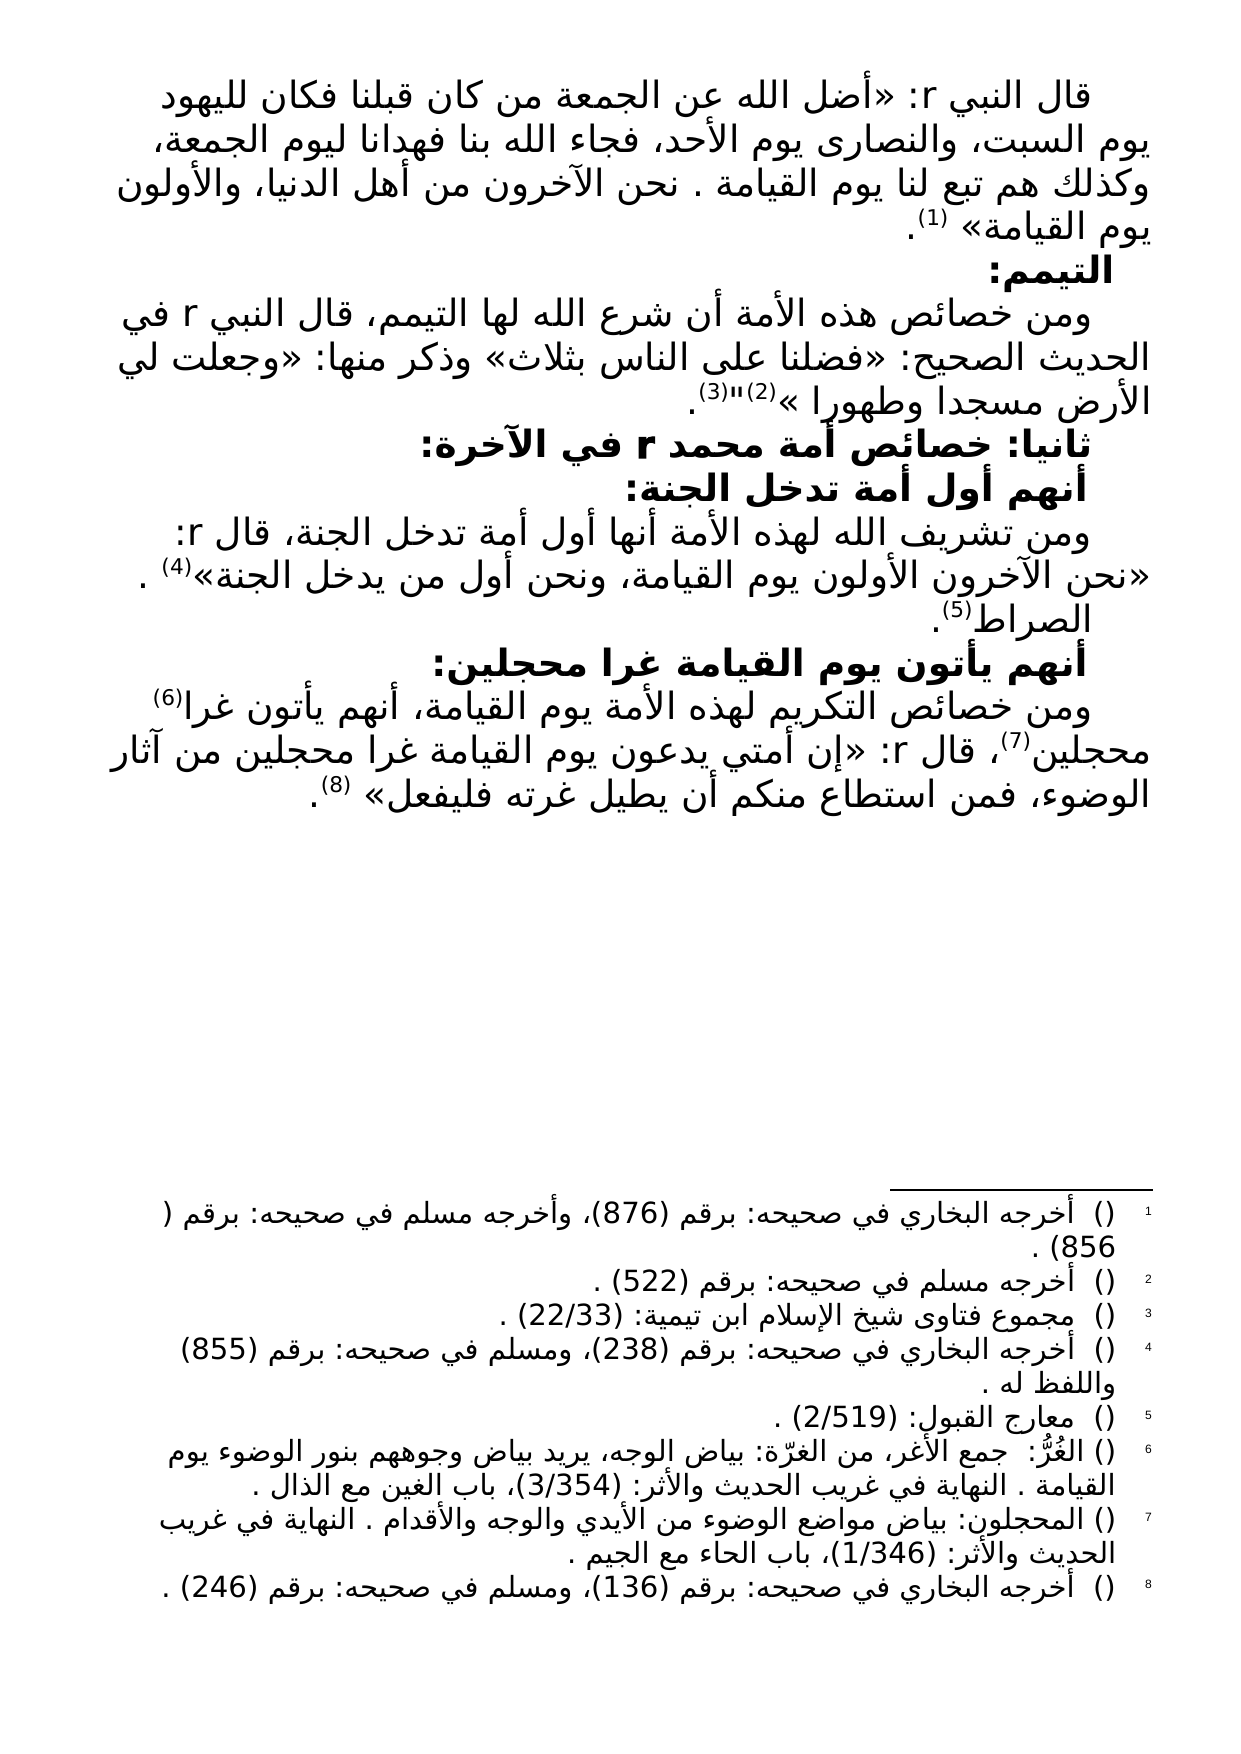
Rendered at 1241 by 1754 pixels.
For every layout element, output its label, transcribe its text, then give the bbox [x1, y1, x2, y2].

text قال النبي : «أضل الله عن الجمعة من كان قبلنا فكان لليهود يوم السبت، والنصارى يوم الأحد، فجاء الله بنا فهدانا ليوم الجمعة، وكذلك هم تبع لنا يوم القيامة . نحن الآخرون من أهل الدنيا، والأولون يوم القيامة» (). [103, 74, 1152, 248]
text ثانيا: خصائص أمة محمد في الآخرة: [103, 423, 1152, 467]
text الصراط(). [103, 598, 1152, 641]
text التيمم: [103, 248, 1114, 292]
text ومن خصائص هذه الأمة أن شرع الله لها التيمم، قال النبي في الحديث الصحيح: «فضلنا على الناس بثلاث» وذكر منها: «وجعلت لي الأرض مسجدا وطهورا »()"(). [103, 292, 1152, 423]
text أنهم يأتون يوم القيامة غرا محجلين: [103, 641, 1114, 685]
text ومن تشريف الله لهذه الأمة أنها أول أمة تدخل الجنة، قال : «نحن الآخرون الأولون يوم القيامة، ونحن أول من يدخل الجنة»() . [103, 510, 1152, 598]
text أنهم أول أمة تدخل الجنة: [103, 467, 1114, 510]
text ومن خصائص التكريم لهذه الأمة يوم القيامة، أنهم يأتون غرا() محجلين()، قال : «إن أمتي يدعون يوم القيامة غرا محجلين من آثار الوضوء، فمن استطاع منكم أن يطيل غرته فليفعل» (). [103, 685, 1152, 816]
